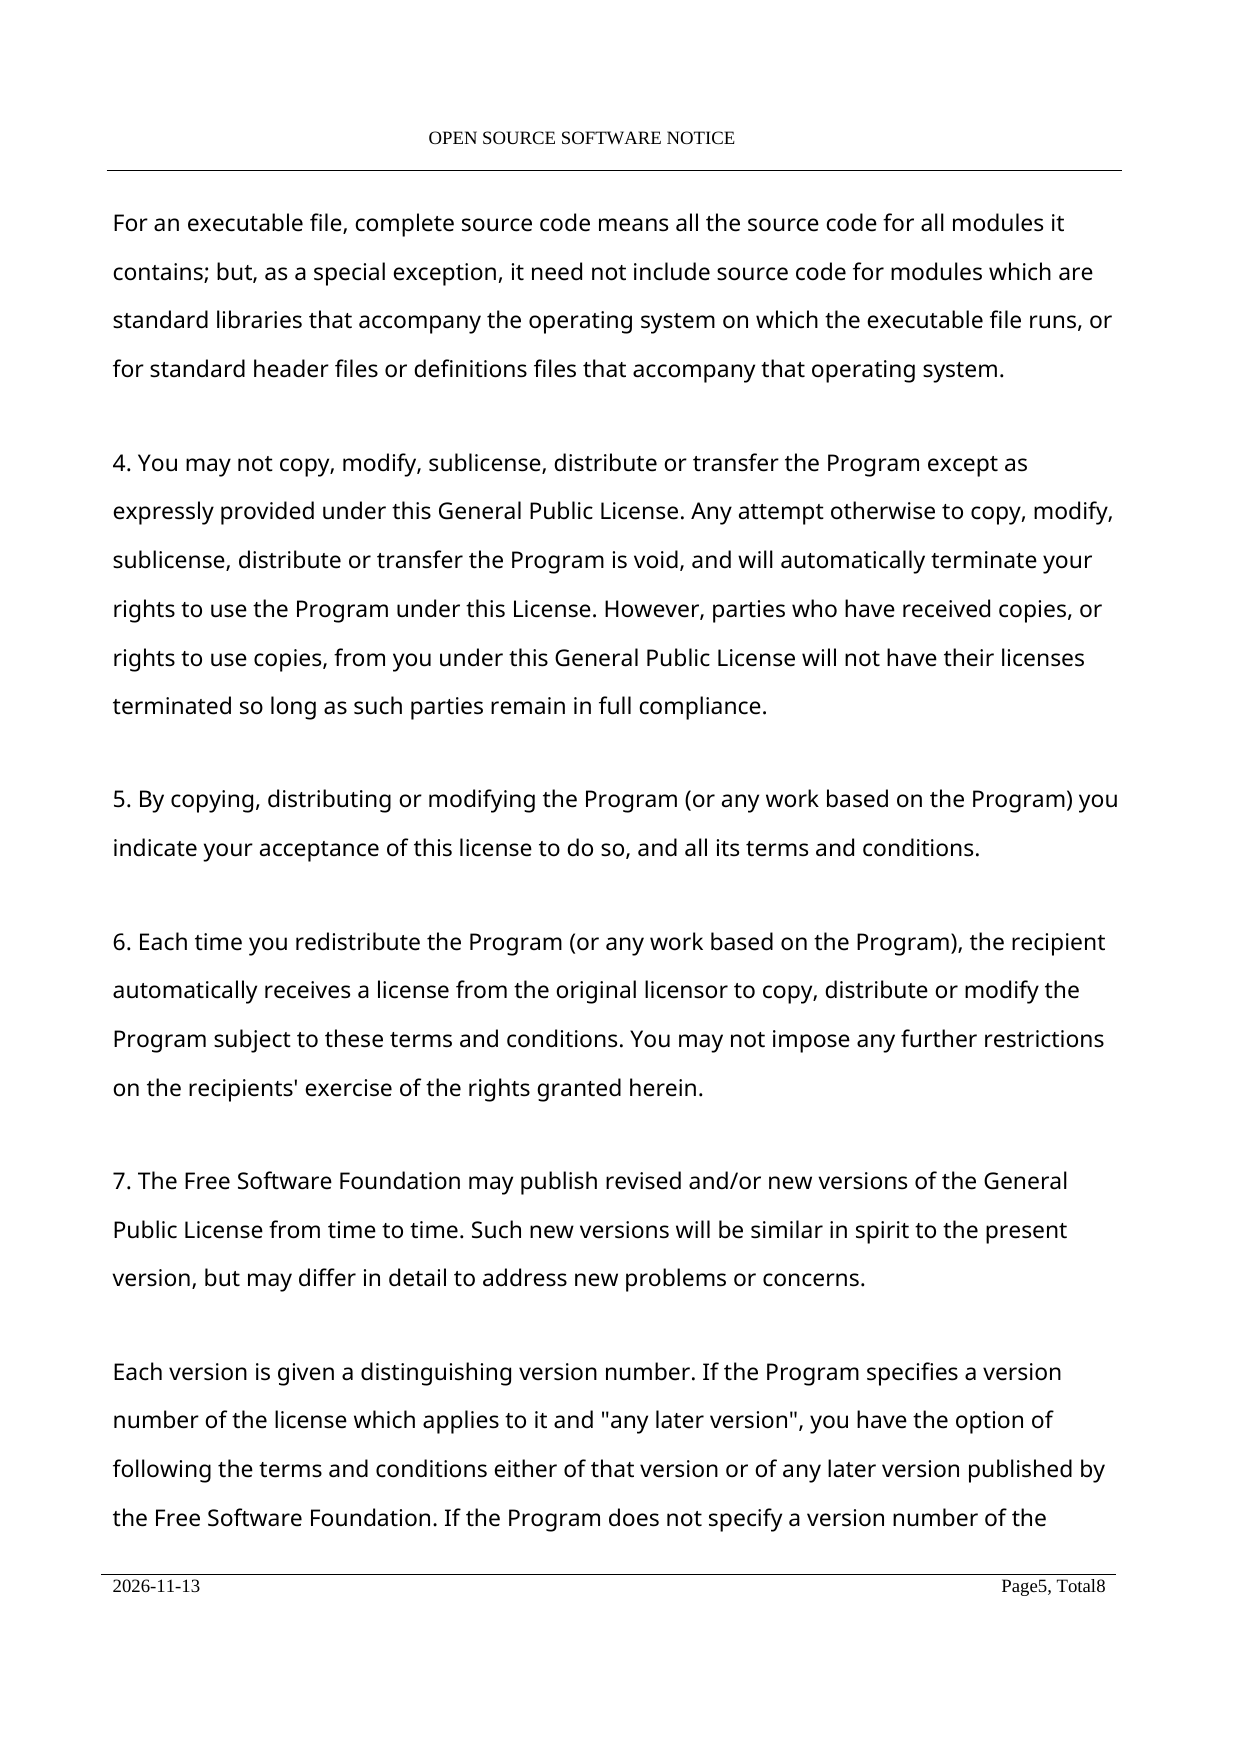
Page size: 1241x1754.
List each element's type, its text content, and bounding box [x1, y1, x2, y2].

text 5. By copying, distributing or modifying the Program (or any work based on the Program) you indicate your acceptance of this license to do so, and all its terms and conditions. [112, 783, 1128, 864]
text 4. You may not copy, modify, sublicense, distribute or transfer the Program except as expressly provided under this General Public License. Any attempt otherwise to copy, modify, sublicense, distribute or transfer the Program is void, and will automatically terminate your rights to use the Program under this License. However, parties who have received copies, or rights to use copies, from you under this General Public License will not have their licenses terminated so long as such parties remain in full compliance. [112, 446, 1128, 722]
text 6. Each time you redistribute the Program (or any work based on the Program), the recipient automatically receives a license from the original licensor to copy, distribute or modify the Program subject to these terms and conditions. You may not impose any further restrictions on the recipients' exercise of the rights granted herein. [112, 925, 1128, 1103]
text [112, 206, 1128, 385]
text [112, 1355, 1128, 1534]
text 7. The Free Software Foundation may publish revised and/or new versions of the General Public License from time to time. Such new versions will be similar in spirit to the present version, but may differ in detail to address new problems or concerns. [112, 1164, 1128, 1294]
